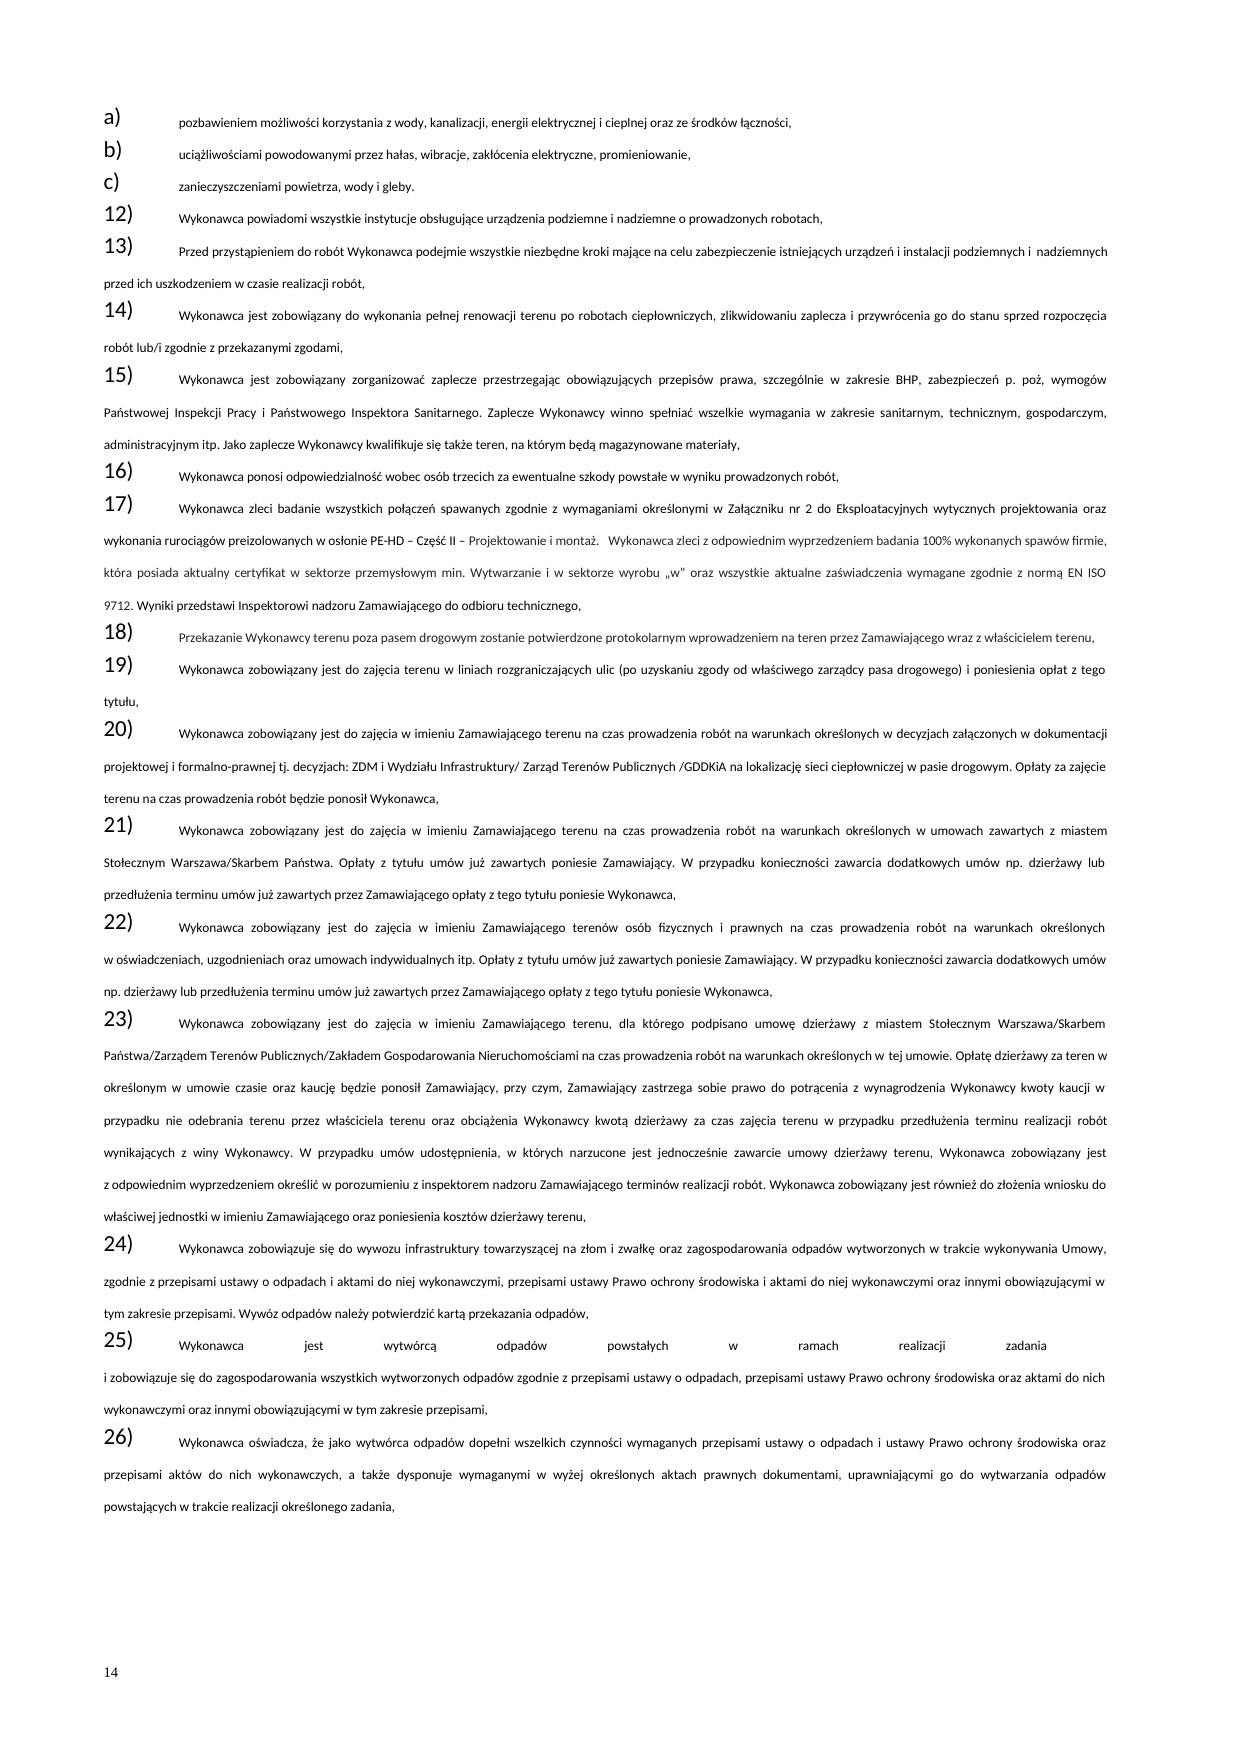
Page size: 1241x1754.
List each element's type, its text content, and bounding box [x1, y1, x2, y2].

list Wykonawca jest zobowiązany do wykonania pełnej renowacji terenu po robotach ciepłowniczych, zlikwidowaniu zaplecza i przywrócenia go do stanu sprzed rozpoczęcia robót lub/i zgodnie z przekazanymi zgodami, [103, 296, 1107, 356]
list zanieczyszczeniami powietrza, wody i gleby. [103, 167, 1107, 195]
list uciążliwościami powodowanymi przez hałas, wibracje, zakłócenia elektryczne, promieniowanie, [103, 135, 1107, 163]
list pozbawieniem możliwości korzystania z wody, kanalizacji, energii elektrycznej i cieplnej oraz ze środków łączności, [103, 102, 1107, 131]
list Wykonawca oświadcza, że jako wytwórca odpadów dopełni wszelkich czynności wymaganych przepisami ustawy o odpadach i ustawy Prawo ochrony środowiska oraz przepisami aktów do nich wykonawczych, a także dysponuje wymaganymi w wyżej określonych aktach prawnych dokumentami, uprawniającymi go do wytwarzania odpadów powstających w trakcie realizacji określonego zadania, [103, 1422, 1107, 1514]
list Wykonawca zobowiązany jest do zajęcia w imieniu Zamawiającego terenu, dla którego podpisano umowę dzierżawy z miastem Stołecznym Warszawa/Skarbem Państwa/Zarządem Terenów Publicznych/Zakładem Gospodarowania Nieruchomościami na czas prowadzenia robót na warunkach określonych w tej umowie. Opłatę dzierżawy za teren w określonym w umowie czasie oraz kaucję będzie ponosił Zamawiający, przy czym, Zamawiający zastrzega sobie prawo do potrącenia z wynagrodzenia Wykonawcy kwoty kaucji w przypadku nie odebrania terenu przez właściciela terenu oraz obciążenia Wykonawcy kwotą dzierżawy za czas zajęcia terenu w przypadku przedłużenia terminu realizacji robót wynikających z winy Wykonawcy. W przypadku umów udostępnienia, w których narzucone jest jednocześnie zawarcie umowy dzierżawy terenu, Wykonawca zobowiązany jest z odpowiednim wyprzedzeniem określić w porozumieniu z inspektorem nadzoru Zamawiającego terminów realizacji robót. Wykonawca zobowiązany jest również do złożenia wniosku do właściwej jednostki w imieniu Zamawiającego oraz poniesienia kosztów dzierżawy terenu, [103, 1004, 1107, 1225]
list Wykonawca zobowiązany jest do zajęcia w imieniu Zamawiającego terenów osób fizycznych i prawnych na czas prowadzenia robót na warunkach określonych w oświadczeniach, uzgodnieniach oraz umowach indywidualnych itp. Opłaty z tytułu umów już zawartych poniesie Zamawiający. W przypadku konieczności zawarcia dodatkowych umów np. dzierżawy lub przedłużenia terminu umów już zawartych przez Zamawiającego opłaty z tego tytułu poniesie Wykonawca, [103, 907, 1107, 999]
list Wykonawca zleci badanie wszystkich połączeń spawanych zgodnie z wymaganiami określonymi w Załączniku nr 2 do Eksploatacyjnych wytycznych projektowania oraz wykonania rurociągów preizolowanych w osłonie PE-HD – Część II – Projektowanie i montaż. Wykonawca zleci z odpowiednim wyprzedzeniem badania 100% wykonanych spawów firmie, która posiada aktualny certyfikat w sektorze przemysłowym min. Wytwarzanie i w sektorze wyrobu „w” oraz wszystkie aktualne zaświadczenia wymagane zgodnie z normą EN ISO 9712. Wyniki przedstawi Inspektorowi nadzoru Zamawiającego do odbioru technicznego, [103, 489, 1107, 613]
list Wykonawca ponosi odpowiedzialność wobec osób trzecich za ewentualne szkody powstałe w wyniku prowadzonych robót, [103, 457, 1107, 484]
list Przekazanie Wykonawcy terenu poza pasem drogowym zostanie potwierdzone protokolarnym wprowadzeniem na teren przez Zamawiającego wraz z właścicielem terenu, [103, 617, 1107, 646]
list Wykonawca zobowiązuje się do wywozu infrastruktury towarzyszącej na złom i zwałkę oraz zagospodarowania odpadów wytworzonych w trakcie wykonywania Umowy, zgodnie z przepisami ustawy o odpadach i aktami do niej wykonawczymi, przepisami ustawy Prawo ochrony środowiska i aktami do niej wykonawczymi oraz innymi obowiązującymi w tym zakresie przepisami. Wywóz odpadów należy potwierdzić kartą przekazania odpadów, [103, 1229, 1107, 1321]
list Wykonawca zobowiązany jest do zajęcia w imieniu Zamawiającego terenu na czas prowadzenia robót na warunkach określonych w umowach zawartych z miastem Stołecznym Warszawa/Skarbem Państwa. Opłaty z tytułu umów już zawartych poniesie Zamawiający. W przypadku konieczności zawarcia dodatkowych umów np. dzierżawy lub przedłużenia terminu umów już zawartych przez Zamawiającego opłaty z tego tytułu poniesie Wykonawca, [103, 811, 1107, 903]
list Wykonawca zobowiązany jest do zajęcia terenu w liniach rozgraniczających ulic (po uzyskaniu zgody od właściwego zarządcy pasa drogowego) i poniesienia opłat z tego tytułu, [103, 650, 1107, 710]
list Wykonawca jest wytwórcą odpadów powstałych w ramach realizacji zadania i zobowiązuje się do zagospodarowania wszystkich wytworzonych odpadów zgodnie z przepisami ustawy o odpadach, przepisami ustawy Prawo ochrony środowiska oraz aktami do nich wykonawczymi oraz innymi obowiązującymi w tym zakresie przepisami, [103, 1326, 1107, 1418]
list Przed przystąpieniem do robót Wykonawca podejmie wszystkie niezbędne kroki mające na celu zabezpieczenie istniejących urządzeń i instalacji podziemnych i nadziemnych przed ich uszkodzeniem w czasie realizacji robót, [103, 231, 1107, 291]
list Wykonawca powiadomi wszystkie instytucje obsługujące urządzenia podziemne i nadziemne o prowadzonych robotach, [103, 199, 1107, 227]
list Wykonawca jest zobowiązany zorganizować zaplecze przestrzegając obowiązujących przepisów prawa, szczególnie w zakresie BHP, zabezpieczeń p. poż, wymogów Państwowej Inspekcji Pracy i Państwowego Inspektora Sanitarnego. Zaplecze Wykonawcy winno spełniać wszelkie wymagania w zakresie sanitarnym, technicznym, gospodarczym, administracyjnym itp. Jako zaplecze Wykonawcy kwalifikuje się także teren, na którym będą magazynowane materiały, [103, 360, 1107, 452]
list Wykonawca zobowiązany jest do zajęcia w imieniu Zamawiającego terenu na czas prowadzenia robót na warunkach określonych w decyzjach załączonych w dokumentacji projektowej i formalno-prawnej tj. decyzjach: ZDM i Wydziału Infrastruktury/ Zarząd Terenów Publicznych /GDDKiA na lokalizację sieci ciepłowniczej w pasie drogowym. Opłaty za zajęcie terenu na czas prowadzenia robót będzie ponosił Wykonawca, [103, 714, 1107, 806]
